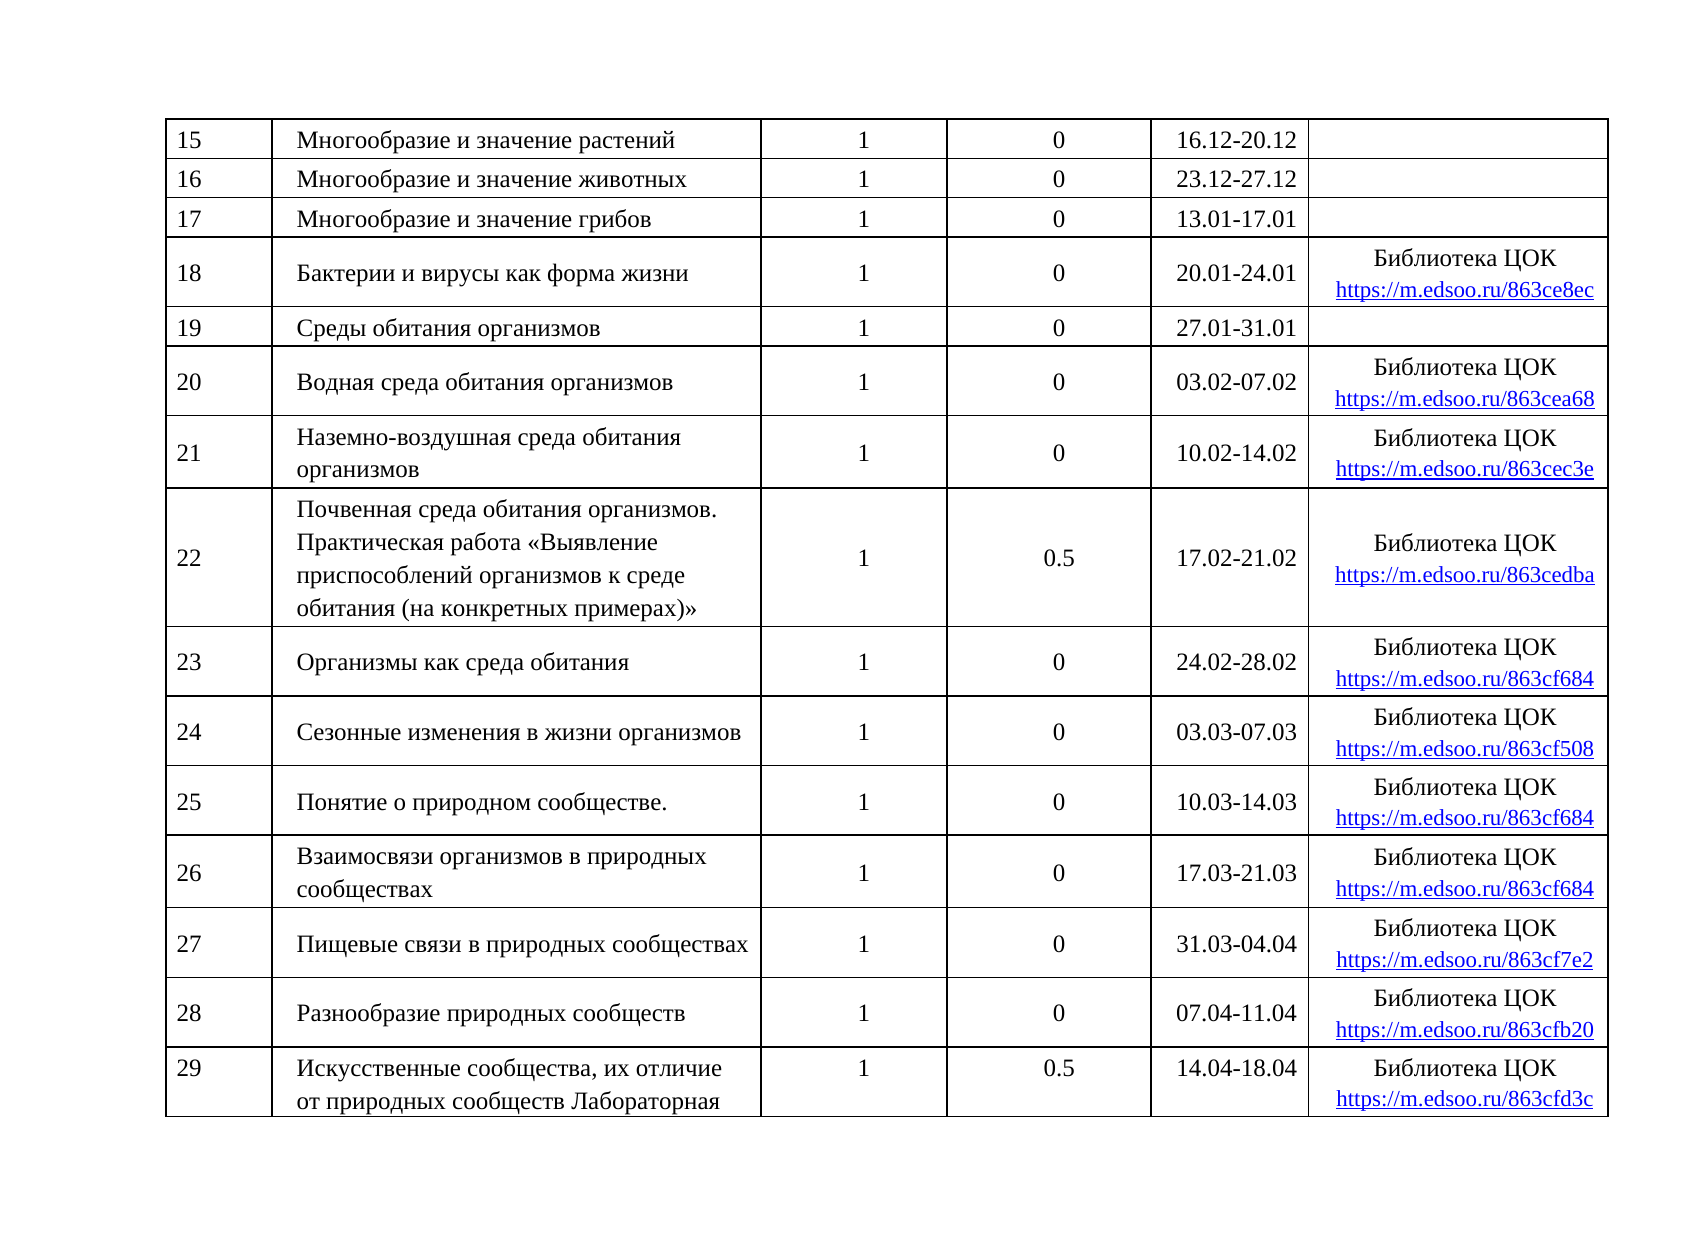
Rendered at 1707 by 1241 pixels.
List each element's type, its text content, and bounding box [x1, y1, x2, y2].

table_cell 1 [762, 627, 946, 695]
table_cell Библиотека ЦОК https://m.edsoo.ru/863cec3e [1309, 416, 1607, 487]
table_cell 1 [762, 766, 946, 834]
table_cell 07.04-11.04 [1152, 978, 1308, 1046]
table_cell [1309, 159, 1607, 197]
table_cell 26 [167, 836, 271, 907]
table_cell 1 [762, 978, 946, 1046]
table_cell Многообразие и значение животных [273, 159, 760, 197]
table_cell 31.03-04.04 [1152, 908, 1308, 976]
table_cell 0 [948, 978, 1150, 1046]
table_cell Библиотека ЦОК https://m.edsoo.ru/863cf684 [1309, 627, 1607, 695]
table_cell 0 [948, 120, 1150, 157]
table_cell 1 [762, 489, 946, 626]
table_cell Библиотека ЦОК https://m.edsoo.ru/863cf684 [1309, 766, 1607, 834]
table_cell 24 [167, 697, 271, 765]
table_cell 17.02-21.02 [1152, 489, 1308, 626]
table_cell 0 [948, 836, 1150, 907]
table_cell 1 [762, 416, 946, 487]
table_cell 23 [167, 627, 271, 695]
table_cell 19 [167, 307, 271, 345]
table_cell 24.02-28.02 [1152, 627, 1308, 695]
table_cell Многообразие и значение грибов [273, 198, 760, 236]
table_cell [1309, 198, 1607, 236]
table_cell 18 [167, 238, 271, 306]
table_cell 0 [948, 307, 1150, 345]
table_cell 1 [762, 908, 946, 976]
table_cell 1 [762, 836, 946, 907]
table_cell 0 [948, 766, 1150, 834]
table_cell 0 [948, 416, 1150, 487]
table_cell 0 [948, 198, 1150, 236]
table_cell 13.01-17.01 [1152, 198, 1308, 236]
table_cell Сезонные изменения в жизни организмов [273, 697, 760, 765]
table_cell Библиотека ЦОК https://m.edsoo.ru/863cea68 [1309, 347, 1607, 415]
table_cell Разнообразие природных сообществ [273, 978, 760, 1046]
table_cell Многообразие и значение растений [273, 120, 760, 157]
table_cell 16 [167, 159, 271, 197]
table_cell Библиотека ЦОК https://m.edsoo.ru/863cfb20 [1309, 978, 1607, 1046]
table_cell Взаимосвязи организмов в природных сообществах [273, 836, 760, 907]
table_cell 16.12-20.12 [1152, 120, 1308, 157]
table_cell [1309, 1048, 1607, 1116]
table_cell 21 [167, 416, 271, 487]
table_cell Организмы как среда обитания [273, 627, 760, 695]
table_cell Среды обитания организмов [273, 307, 760, 345]
table_cell 0 [948, 347, 1150, 415]
table_cell Пищевые связи в природных сообществах [273, 908, 760, 976]
table_cell 0 [948, 697, 1150, 765]
table_cell 14.04-18.04 [1152, 1048, 1308, 1116]
table_cell [1309, 120, 1607, 157]
table_cell 1 [762, 697, 946, 765]
table_cell 0.5 [948, 1048, 1150, 1116]
table_cell 03.02-07.02 [1152, 347, 1308, 415]
table_cell 27 [167, 908, 271, 976]
table_cell 17 [167, 198, 271, 236]
table_cell 20 [167, 347, 271, 415]
table_cell 27.01-31.01 [1152, 307, 1308, 345]
table_cell 0 [948, 159, 1150, 197]
table_cell Понятие о природном сообществе. [273, 766, 760, 834]
table_cell Библиотека ЦОК https://m.edsoo.ru/863cf7e2 [1309, 908, 1607, 976]
table_cell 22 [167, 489, 271, 626]
table_cell 1 [762, 120, 946, 157]
table_cell 0 [948, 908, 1150, 976]
table_cell 03.03-07.03 [1152, 697, 1308, 765]
table_cell 25 [167, 766, 271, 834]
table_cell 1 [762, 1048, 946, 1116]
table_cell 0 [948, 238, 1150, 306]
table_cell 28 [167, 978, 271, 1046]
table_cell 23.12-27.12 [1152, 159, 1308, 197]
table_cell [273, 1048, 760, 1116]
table_cell 1 [762, 238, 946, 306]
table_cell 10.02-14.02 [1152, 416, 1308, 487]
table_cell Почвенная среда обитания организмов. Практическая работа «Выявление приспособлений организмов к среде обитания (на конкретных примерах)» [273, 489, 760, 626]
table_cell 0 [948, 627, 1150, 695]
table_cell Библиотека ЦОК https://m.edsoo.ru/863cf508 [1309, 697, 1607, 765]
table_cell 10.03-14.03 [1152, 766, 1308, 834]
table_cell 15 [167, 120, 271, 157]
table_cell Наземно-воздушная среда обитания организмов [273, 416, 760, 487]
table_cell 1 [762, 198, 946, 236]
table_cell 1 [762, 307, 946, 345]
table_cell Бактерии и вирусы как форма жизни [273, 238, 760, 306]
table_cell 20.01-24.01 [1152, 238, 1308, 306]
table_cell Библиотека ЦОК https://m.edsoo.ru/863cf684 [1309, 836, 1607, 907]
table_cell Библиотека ЦОК https://m.edsoo.ru/863cedba [1309, 489, 1607, 626]
table_cell 17.03-21.03 [1152, 836, 1308, 907]
table_cell Водная среда обитания организмов [273, 347, 760, 415]
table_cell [1309, 238, 1607, 306]
table_cell 29 [167, 1048, 271, 1116]
table_cell 1 [762, 159, 946, 197]
table_cell [1309, 307, 1607, 345]
table_cell 1 [762, 347, 946, 415]
table_cell 0.5 [948, 489, 1150, 626]
